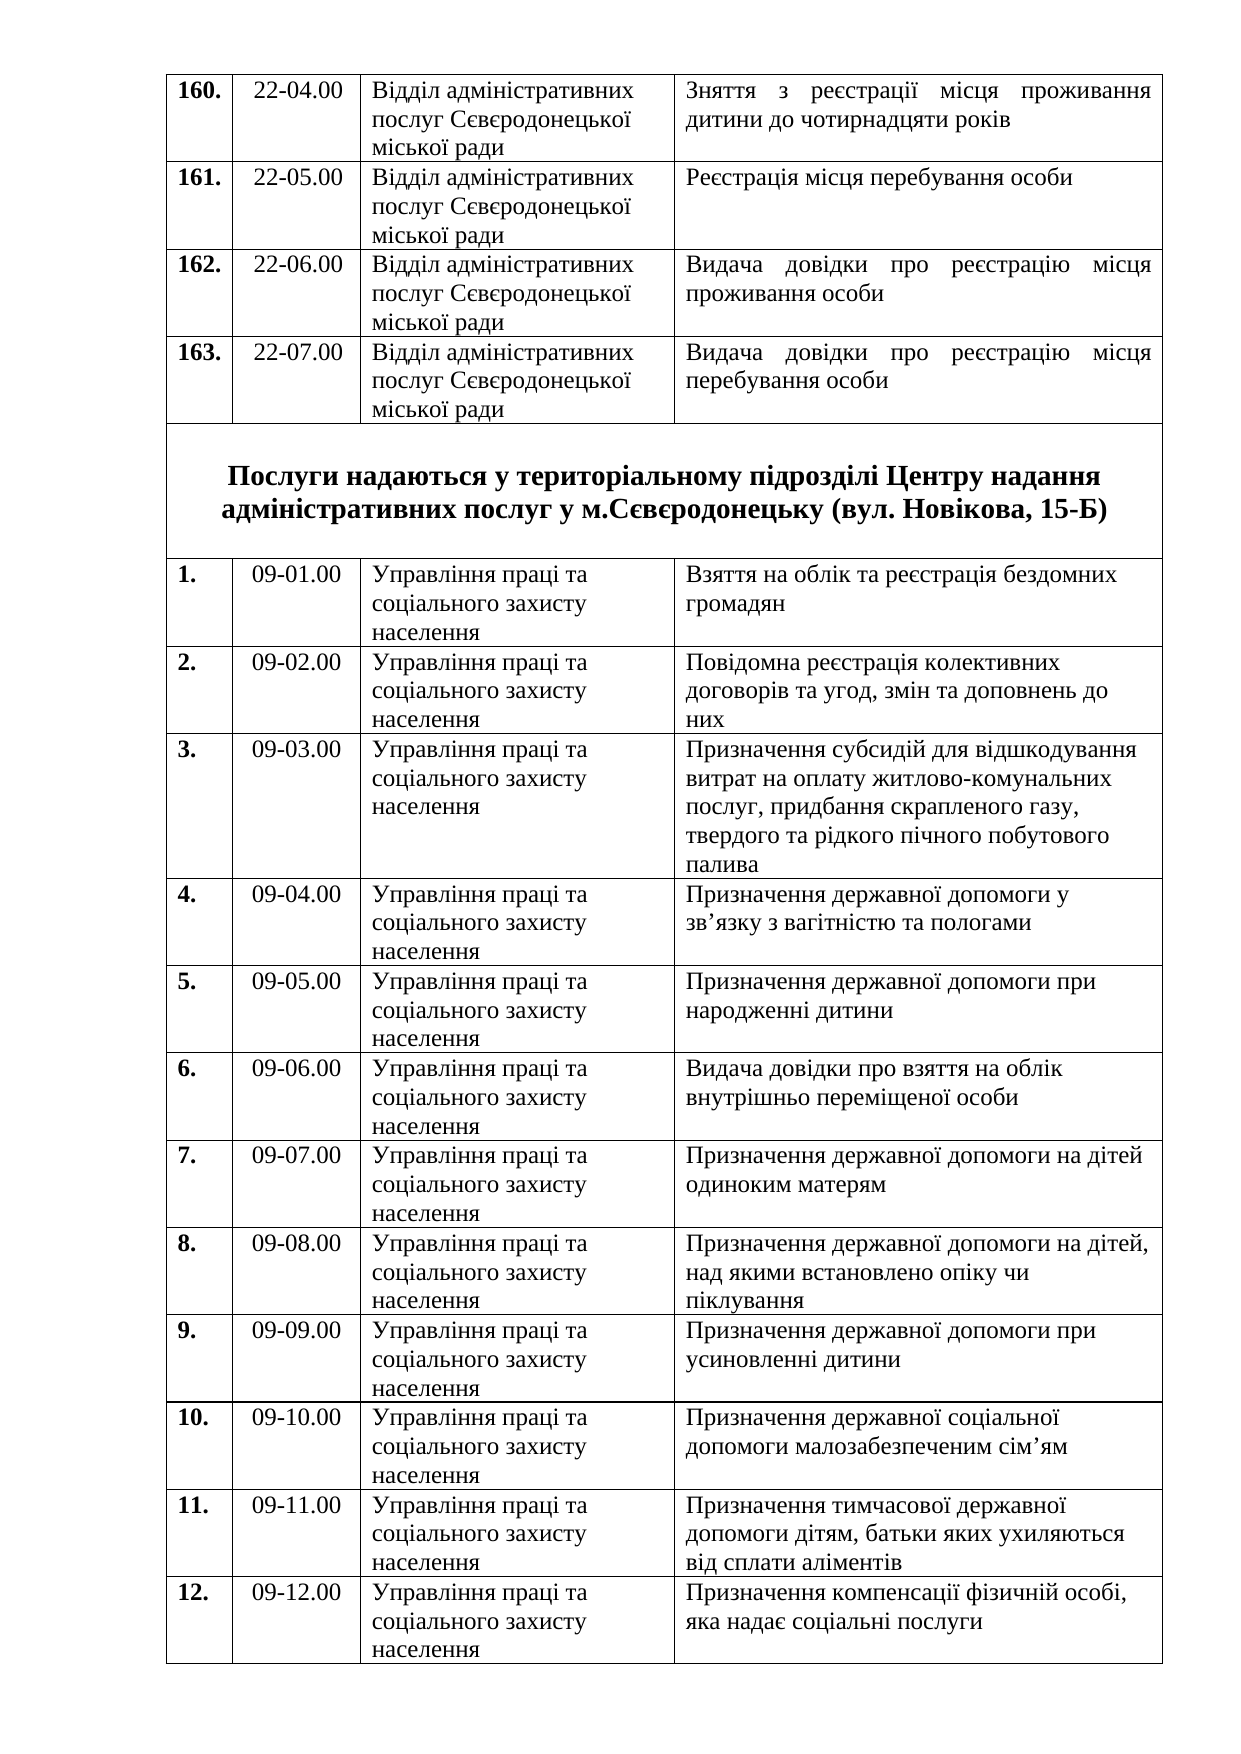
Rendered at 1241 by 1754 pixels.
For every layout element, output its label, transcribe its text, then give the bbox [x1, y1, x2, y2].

table_cell Призначення компенсації фізичній особі, яка надає соціальні послуги [675, 1577, 1162, 1663]
table_cell 12. [167, 1577, 232, 1663]
table_cell 09-02.00 [233, 647, 360, 733]
table_cell Взяття на облік та реєстрація бездомних громадян [675, 559, 1162, 646]
table_cell Призначення державної допомоги при народженні дитини [675, 966, 1162, 1052]
table_cell 5. [167, 966, 232, 1052]
table_cell 22-07.00 [233, 337, 360, 423]
table_cell Управління праці та соціального захисту населення [361, 1141, 674, 1227]
table_cell 09-09.00 [233, 1315, 360, 1401]
table_cell 09-06.00 [233, 1053, 360, 1139]
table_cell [361, 162, 674, 248]
table_cell 09-05.00 [233, 966, 360, 1052]
table_cell 09-10.00 [233, 1403, 360, 1489]
table_cell Послуги надаються у територіальному підрозділі Центру надання адміністративних послуг у м.Сєвєродонецьку (вул. Новікова, 15-Б) [167, 424, 1162, 558]
table_cell 09-08.00 [233, 1228, 360, 1314]
table_cell Призначення державної допомоги на дітей, над якими встановлено опіку чи піклування [675, 1228, 1162, 1314]
table_cell 10. [167, 1403, 232, 1489]
table_cell Призначення тимчасової державної допомоги дітям, батьки яких ухиляються від сплати аліментів [675, 1490, 1162, 1576]
table_cell 8. [167, 1228, 232, 1314]
table_cell Управління праці та соціального захисту населення [361, 1315, 674, 1401]
table_cell 09-01.00 [233, 559, 360, 646]
table_cell Управління праці та соціального захисту населення [361, 647, 674, 733]
table_cell 6. [167, 1053, 232, 1139]
table_cell Управління праці та соціального захисту населення [361, 559, 674, 646]
table_cell 22-06.00 [233, 250, 360, 336]
table_cell Зняття з реєстрації місця проживання дитини до чотирнадцяти років [675, 75, 1162, 161]
table_cell 9. [167, 1315, 232, 1401]
table_cell Управління праці та соціального захисту населення [361, 734, 674, 878]
table_cell Управління праці та соціального захисту населення [361, 1053, 674, 1139]
table_cell 160. [167, 75, 232, 161]
table_cell 09-04.00 [233, 879, 360, 965]
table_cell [361, 75, 674, 161]
table_cell Призначення державної допомоги при усиновленні дитини [675, 1315, 1162, 1401]
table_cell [361, 1577, 674, 1663]
table_cell Управління праці та соціального захисту населення [361, 1403, 674, 1489]
table_cell 09-12.00 [233, 1577, 360, 1663]
table_cell 09-07.00 [233, 1141, 360, 1227]
table_cell Видача довідки про взяття на облік внутрішньо переміщеної особи [675, 1053, 1162, 1139]
table_cell 2. [167, 647, 232, 733]
table_cell Управління праці та соціального захисту населення [361, 966, 674, 1052]
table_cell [361, 1490, 674, 1576]
table_cell Управління праці та соціального захисту населення [361, 879, 674, 965]
table_cell 22-04.00 [233, 75, 360, 161]
table_cell 11. [167, 1490, 232, 1576]
table_cell Призначення державної допомоги на дітей одиноким матерям [675, 1141, 1162, 1227]
table_cell 4. [167, 879, 232, 965]
table_cell Призначення державної допомоги у зв’язку з вагітністю та пологами [675, 879, 1162, 965]
table_cell Відділ адміністративних послуг Сєвєродонецької міської ради [361, 337, 674, 423]
table_cell Управління праці та соціального захисту населення [361, 1228, 674, 1314]
table_cell 09-11.00 [233, 1490, 360, 1576]
table_cell 162. [167, 250, 232, 336]
table_cell Призначення субсидій для відшкодування витрат на оплату житлово-комунальних послуг, придбання скрапленого газу, твердого та рідкого пічного побутового палива [675, 734, 1162, 878]
table_cell 3. [167, 734, 232, 878]
table_cell Відділ адміністративних послуг Сєвєродонецької міської ради [361, 250, 674, 336]
table_cell Повідомна реєстрація колективних договорів та угод, змін та доповнень до них [675, 647, 1162, 733]
table_cell 22-05.00 [233, 162, 360, 248]
table_cell 163. [167, 337, 232, 423]
table_cell Видача довідки про реєстрацію місця проживання особи [675, 250, 1162, 336]
table_cell 7. [167, 1141, 232, 1227]
table_cell Видача довідки про реєстрацію місця перебування особи [675, 337, 1162, 423]
table_cell Реєстрація місця перебування особи [675, 162, 1162, 248]
table_cell 1. [167, 559, 232, 646]
table_cell 09-03.00 [233, 734, 360, 878]
table_cell Призначення державної соціальної допомоги малозабезпеченим сім’ям [675, 1403, 1162, 1489]
table_cell 161. [167, 162, 232, 248]
